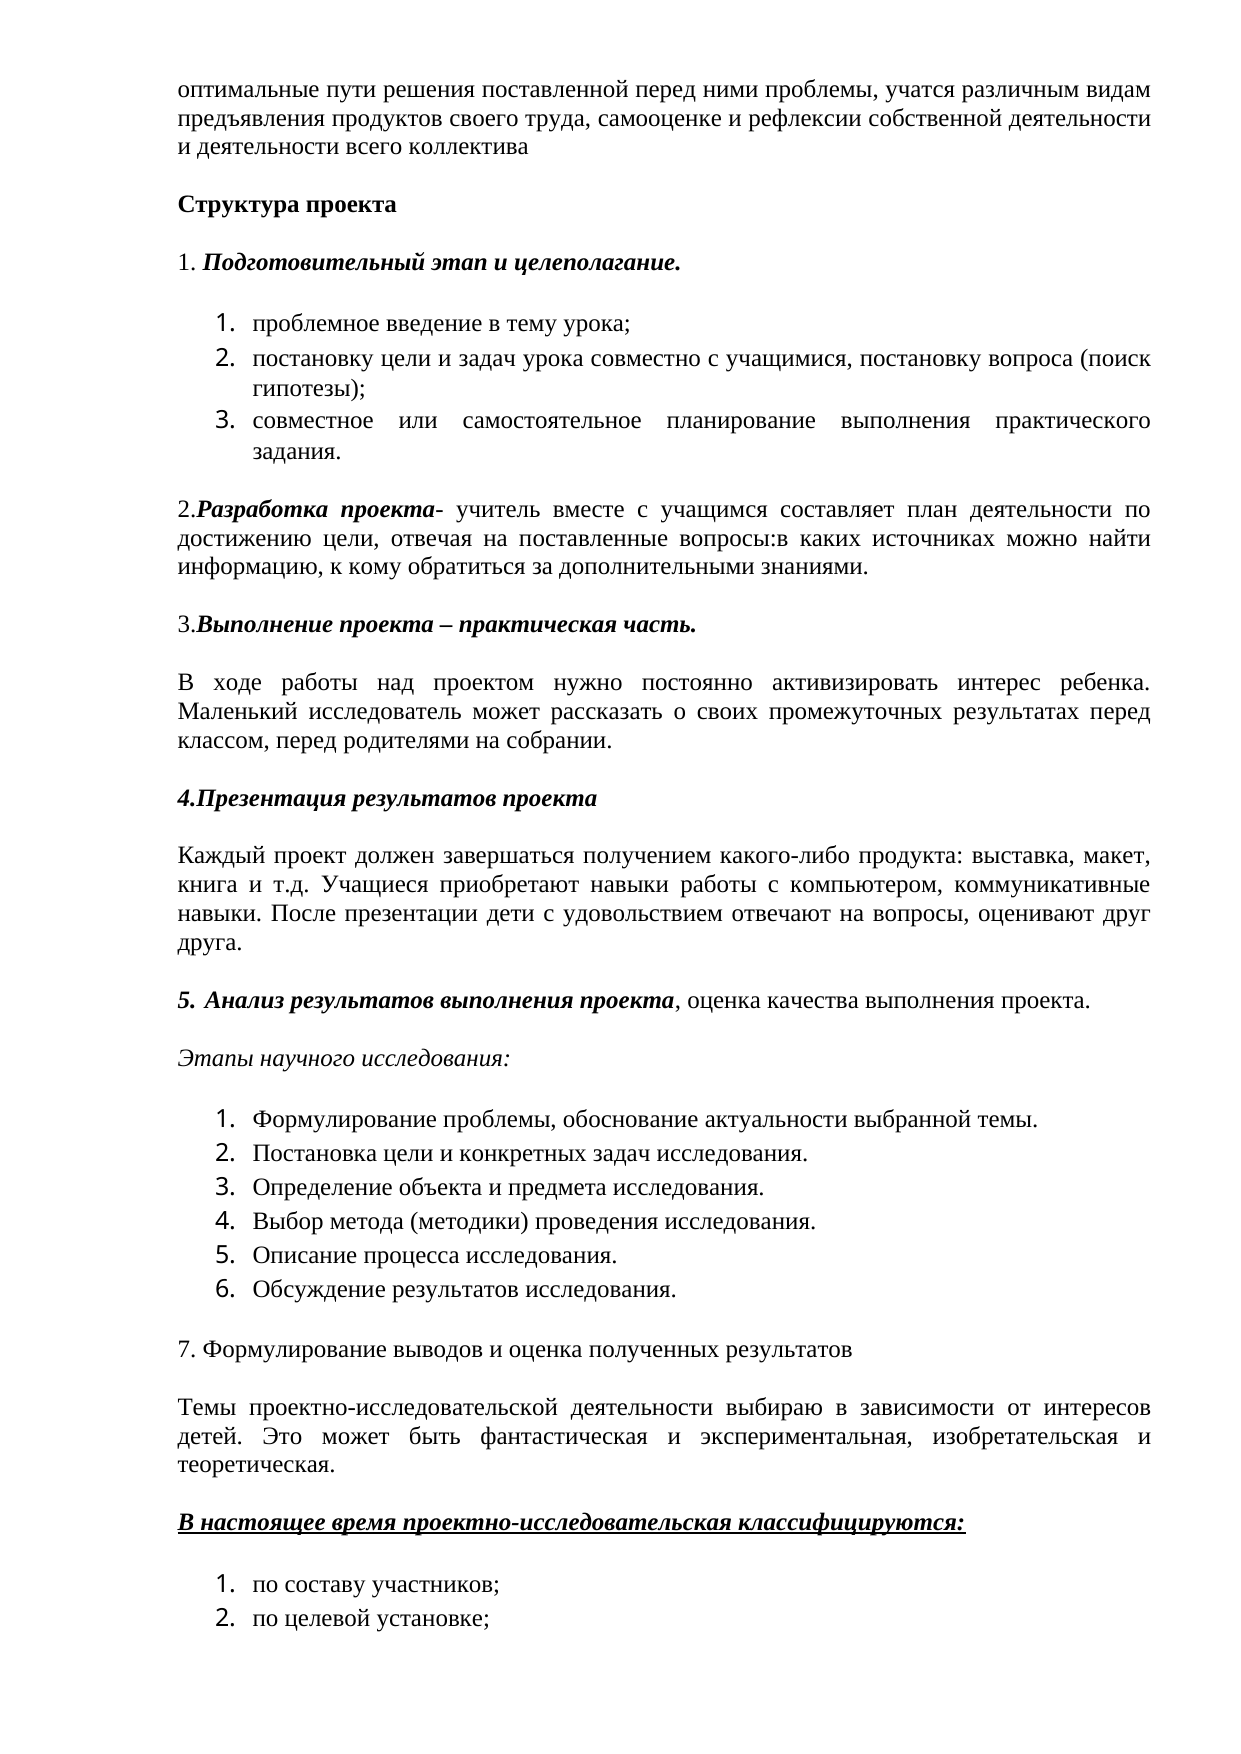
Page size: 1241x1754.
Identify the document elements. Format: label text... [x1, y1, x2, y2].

list Выбор метода (методики) проведения исследования. [215, 1203, 1152, 1237]
list проблемное введение в тему урока; [215, 305, 1152, 339]
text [177, 74, 1152, 160]
list по составу участников; [215, 1565, 1152, 1599]
text Каждый проект должен завершаться получением какого-либо продукта: выставка, макет, книга и т.д. Учащиеся приобретают навыки работы с компьютером, коммуникативные навыки. После презентации дети с удовольствием отвечают на вопросы, оценивают друг друга. [177, 841, 1152, 956]
text Структура проекта [177, 189, 1152, 218]
list по целевой установке; [215, 1599, 1152, 1633]
text 5.​ Анализ результатов выполнения проекта, оценка качества выполнения проекта. [177, 985, 1152, 1013]
text 4.Презентация результатов проекта [177, 783, 1152, 811]
list Определение объекта и предмета исследования. [215, 1169, 1152, 1203]
text 2.Разработка проекта- учитель вместе с учащимся составляет план деятельности по достижению цели, отвечая на поставленные вопросы:в каких источниках можно найти информацию, к кому обратиться за дополнительными знаниями. [177, 494, 1152, 580]
text В ходе работы над проектом нужно постоянно активизировать интерес ребенка. Маленький исследователь может рассказать о своих промежуточных результатах перед классом, перед родителями на собрании. [177, 667, 1152, 753]
text 7.​ Формулирование выводов и оценка полученных результатов [177, 1334, 1152, 1363]
text Темы проектно-исследовательской деятельности выбираю в зависимости от интересов детей. Это может быть фантастическая и экспериментальная, изобретательская и теоретическая. [177, 1392, 1152, 1478]
list постановку цели и задач урока совместно с учащимися, постановку вопроса (поиск гипотезы); [215, 339, 1152, 402]
list совместное или самостоятельное планирование выполнения практического задания. [215, 402, 1152, 465]
list Описание процесса исследования. [215, 1237, 1152, 1271]
list Формулирование проблемы, обоснование актуальности выбранной темы. [215, 1101, 1152, 1135]
text 1. Подготовительный этап и целеполагание. [177, 247, 1152, 276]
list Обсуждение результатов исследования. [215, 1271, 1152, 1305]
text Этапы научного исследования: [177, 1043, 1152, 1071]
text 3.Выполнение проекта – практическая часть. [177, 609, 1152, 638]
list Постановка цели и конкретных задач исследования. [215, 1135, 1152, 1169]
text В настоящее время проектно-исследовательская классифицируются: [177, 1507, 1152, 1536]
